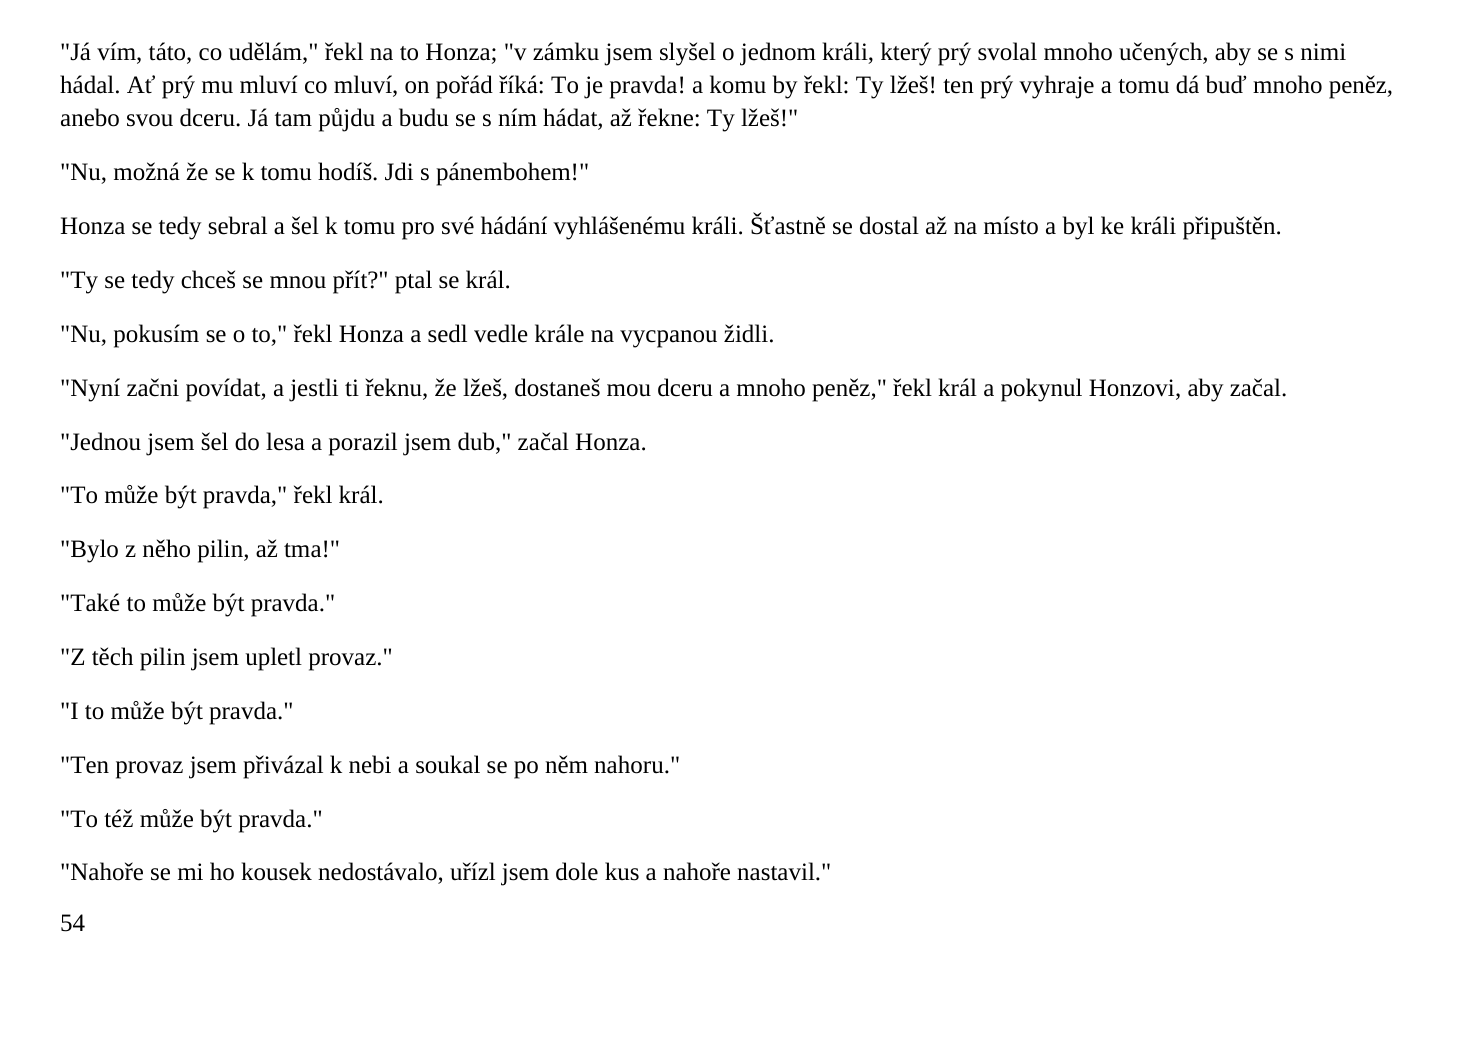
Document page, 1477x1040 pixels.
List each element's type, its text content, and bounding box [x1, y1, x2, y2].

text "Také to může být pravda." [60, 588, 1401, 617]
text "Ty se tedy chceš se mnou přít?" ptal se král. [60, 265, 1401, 294]
text "Bylo z něho pilin, až tma!" [60, 534, 1401, 563]
text "Nu, možná že se k tomu hodíš. Jdi s pánembohem!" [60, 157, 1401, 186]
text "Nyní začni povídat, a jestli ti řeknu, že lžeš, dostaneš mou dceru a mnoho peněz," řekl král a pokynul Honzovi, aby začal. [60, 373, 1401, 402]
text "To může být pravda," řekl král. [60, 481, 1401, 509]
text "Nu, pokusím se o to," řekl Honza a sedl vedle krále na vycpanou židli. [60, 319, 1401, 348]
text "Já vím, táto, co udělám," řekl na to Honza; "v zámku jsem slyšel o jednom králi, který prý svolal mnoho učených, aby se s nimi hádal. Ať prý mu mluví co mluví, on pořád říká: To je pravda! a komu by řekl: Ty lžeš! ten prý vyhraje a tomu dá buď mnoho peněz, anebo svou dceru. Já tam půjdu a budu se s ním hádat, až řekne: Ty lžeš!" [60, 37, 1401, 132]
text "Nahoře se mi ho kousek nedostávalo, uřízl jsem dole kus a nahoře nastavil." [60, 857, 1401, 886]
text "Ten provaz jsem přivázal k nebi a soukal se po něm nahoru." [60, 750, 1401, 778]
text "I to může být pravda." [60, 696, 1401, 725]
text "To též může být pravda." [60, 804, 1401, 832]
text "Jednou jsem šel do lesa a porazil jsem dub," začal Honza. [60, 427, 1401, 455]
text Honza se tedy sebral a šel k tomu pro své hádání vyhlášenému králi. Šťastně se dostal až na místo a byl ke králi připuštěn. [60, 211, 1401, 240]
text "Z těch pilin jsem upletl provaz." [60, 642, 1401, 671]
